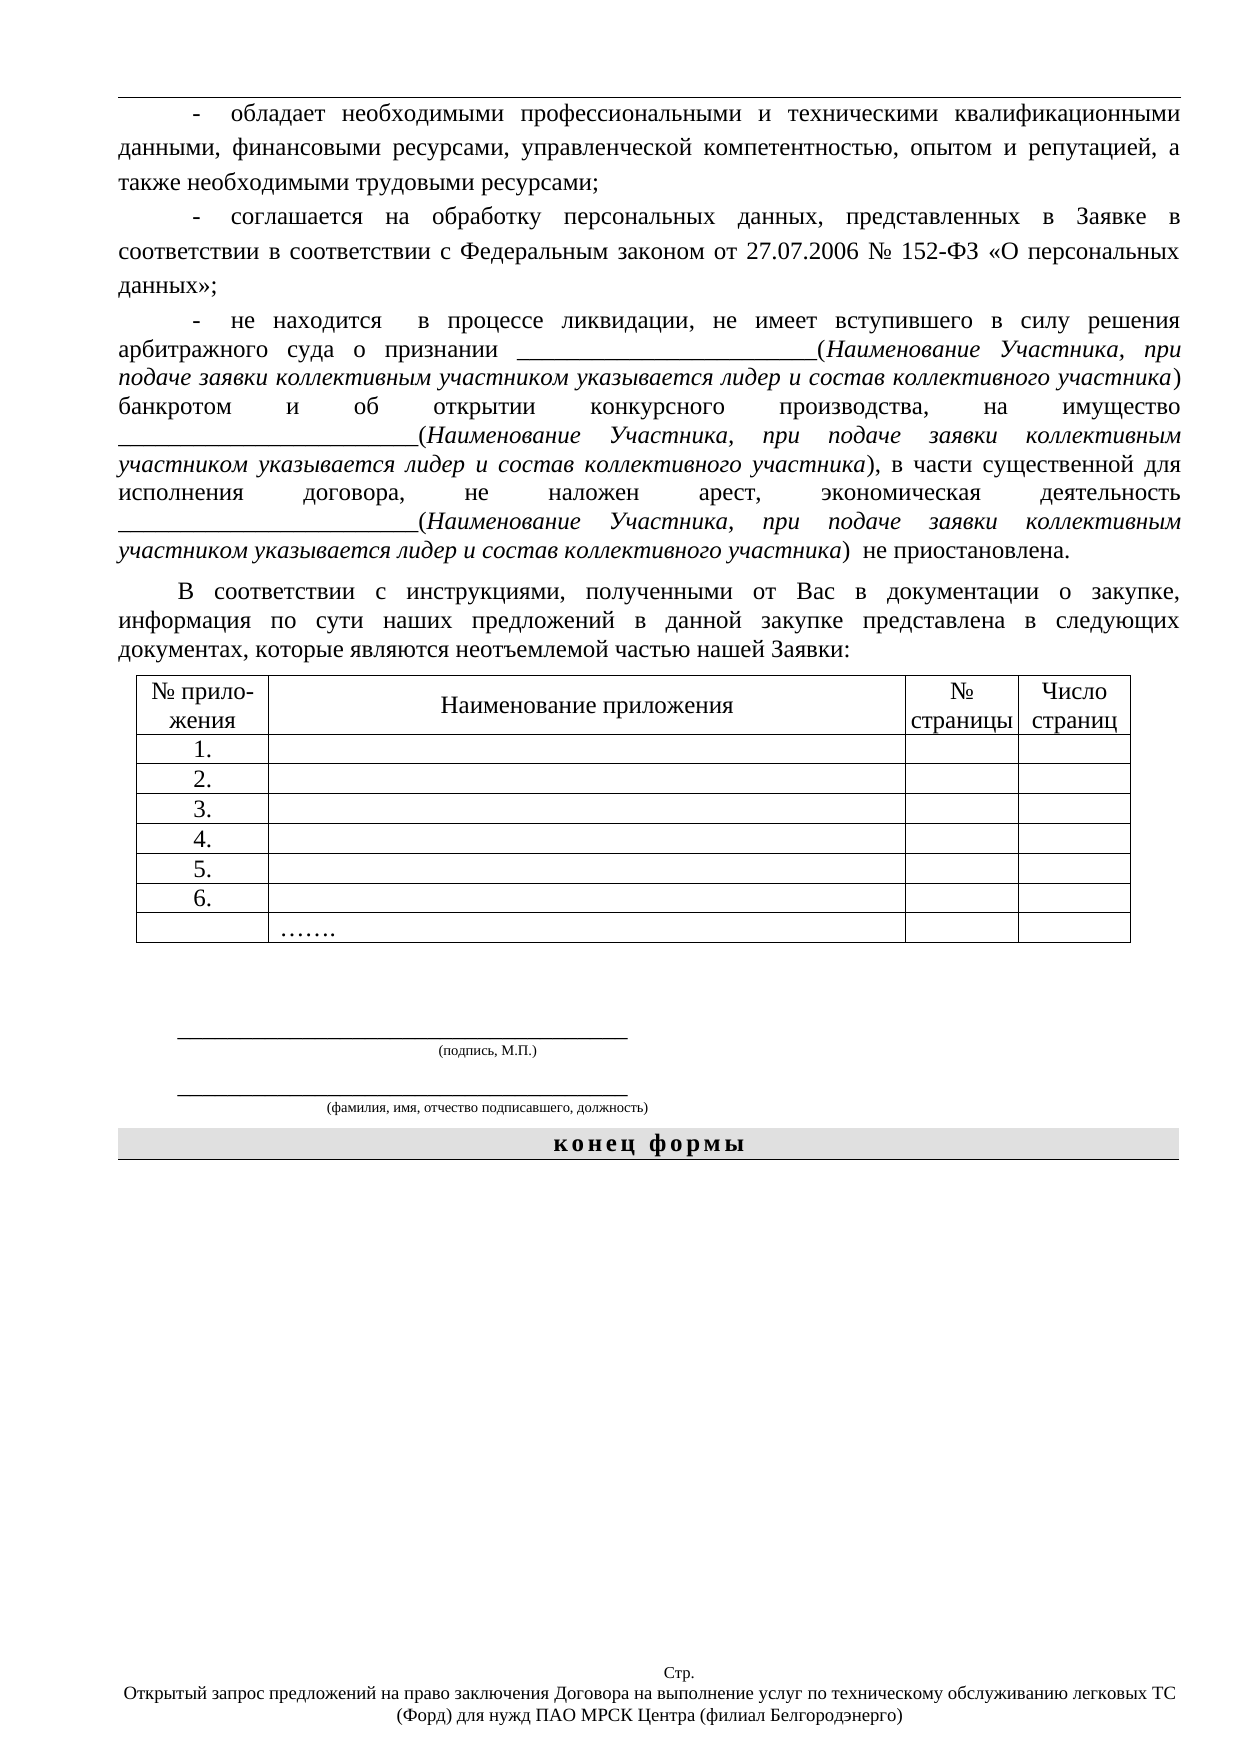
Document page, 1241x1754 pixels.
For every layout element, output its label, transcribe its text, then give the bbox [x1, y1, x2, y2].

table_cell [906, 854, 1018, 882]
table_cell [906, 764, 1018, 793]
table_cell [906, 824, 1018, 853]
text ____________________________________ [118, 1013, 1181, 1042]
table_cell [269, 824, 905, 853]
list не находится в процессе ликвидации, не имеет вступившего в силу решения арбитражного суда о признании ________________________(Наименование Участника, при подаче заявки коллективным участником указывается лидер и состав коллективного участника) банкротом и об открытии конкурсного производства, на имущество ________________________(Наименование Участника, при подаче заявки коллективным участником указывается лидер и состав коллективного участника), в части существенной для исполнения договора, не наложен арест, экономическая деятельность ________________________(Наименование Участника, при подаче заявки коллективным участником указывается лидер и состав коллективного участника) не приостановлена. [118, 305, 1181, 564]
text ____________________________________ [118, 1071, 1181, 1099]
table_header № прило-жения [137, 676, 268, 733]
table_cell [1019, 854, 1130, 882]
text конец формы [118, 1128, 1179, 1159]
table_cell 6. [137, 884, 268, 912]
table_cell [906, 913, 1018, 942]
table_header Наименование приложения [269, 676, 905, 733]
table_cell [269, 764, 905, 793]
table_cell 1. [137, 735, 268, 763]
text В соответствии с инструкциями, полученными от Вас в документации о закупке, информация по сути наших предложений в данной закупке представлена в следующих документах, которые являются неотъемлемой частью нашей Заявки: [118, 576, 1181, 662]
table_cell [269, 794, 905, 823]
table_cell [906, 794, 1018, 823]
text (фамилия, имя, отчество подписавшего, должность) [118, 1099, 797, 1128]
table_cell [1019, 764, 1130, 793]
list обладает необходимыми профессиональными и техническими квалификационными данными, финансовыми ресурсами, управленческой компетентностью, опытом и репутацией, а также необходимыми трудовыми ресурсами; [118, 98, 1181, 196]
list соглашается на обработку персональных данных, представленных в Заявке в соответствии в соответствии с Федеральным законом от 27.07.2006 № 152-ФЗ «О персональных данных»; [118, 201, 1181, 299]
table_header № страницы [906, 676, 1018, 733]
table_cell [269, 854, 905, 882]
table_cell 5. [137, 854, 268, 882]
table_cell [906, 884, 1018, 912]
table_cell [1019, 794, 1130, 823]
table_cell [1019, 913, 1130, 942]
table_cell [137, 913, 268, 942]
table_header Число страниц [1019, 676, 1130, 733]
table_cell [269, 884, 905, 912]
table_cell [1019, 824, 1130, 853]
table_cell [1019, 735, 1130, 763]
text (подпись, М.П.) [118, 1042, 797, 1071]
table_cell 2. [137, 764, 268, 793]
table_cell 4. [137, 824, 268, 853]
table_cell 3. [137, 794, 268, 823]
table_cell [906, 735, 1018, 763]
table_cell [269, 735, 905, 763]
table_cell [1019, 884, 1130, 912]
table_cell ……. [269, 913, 905, 942]
